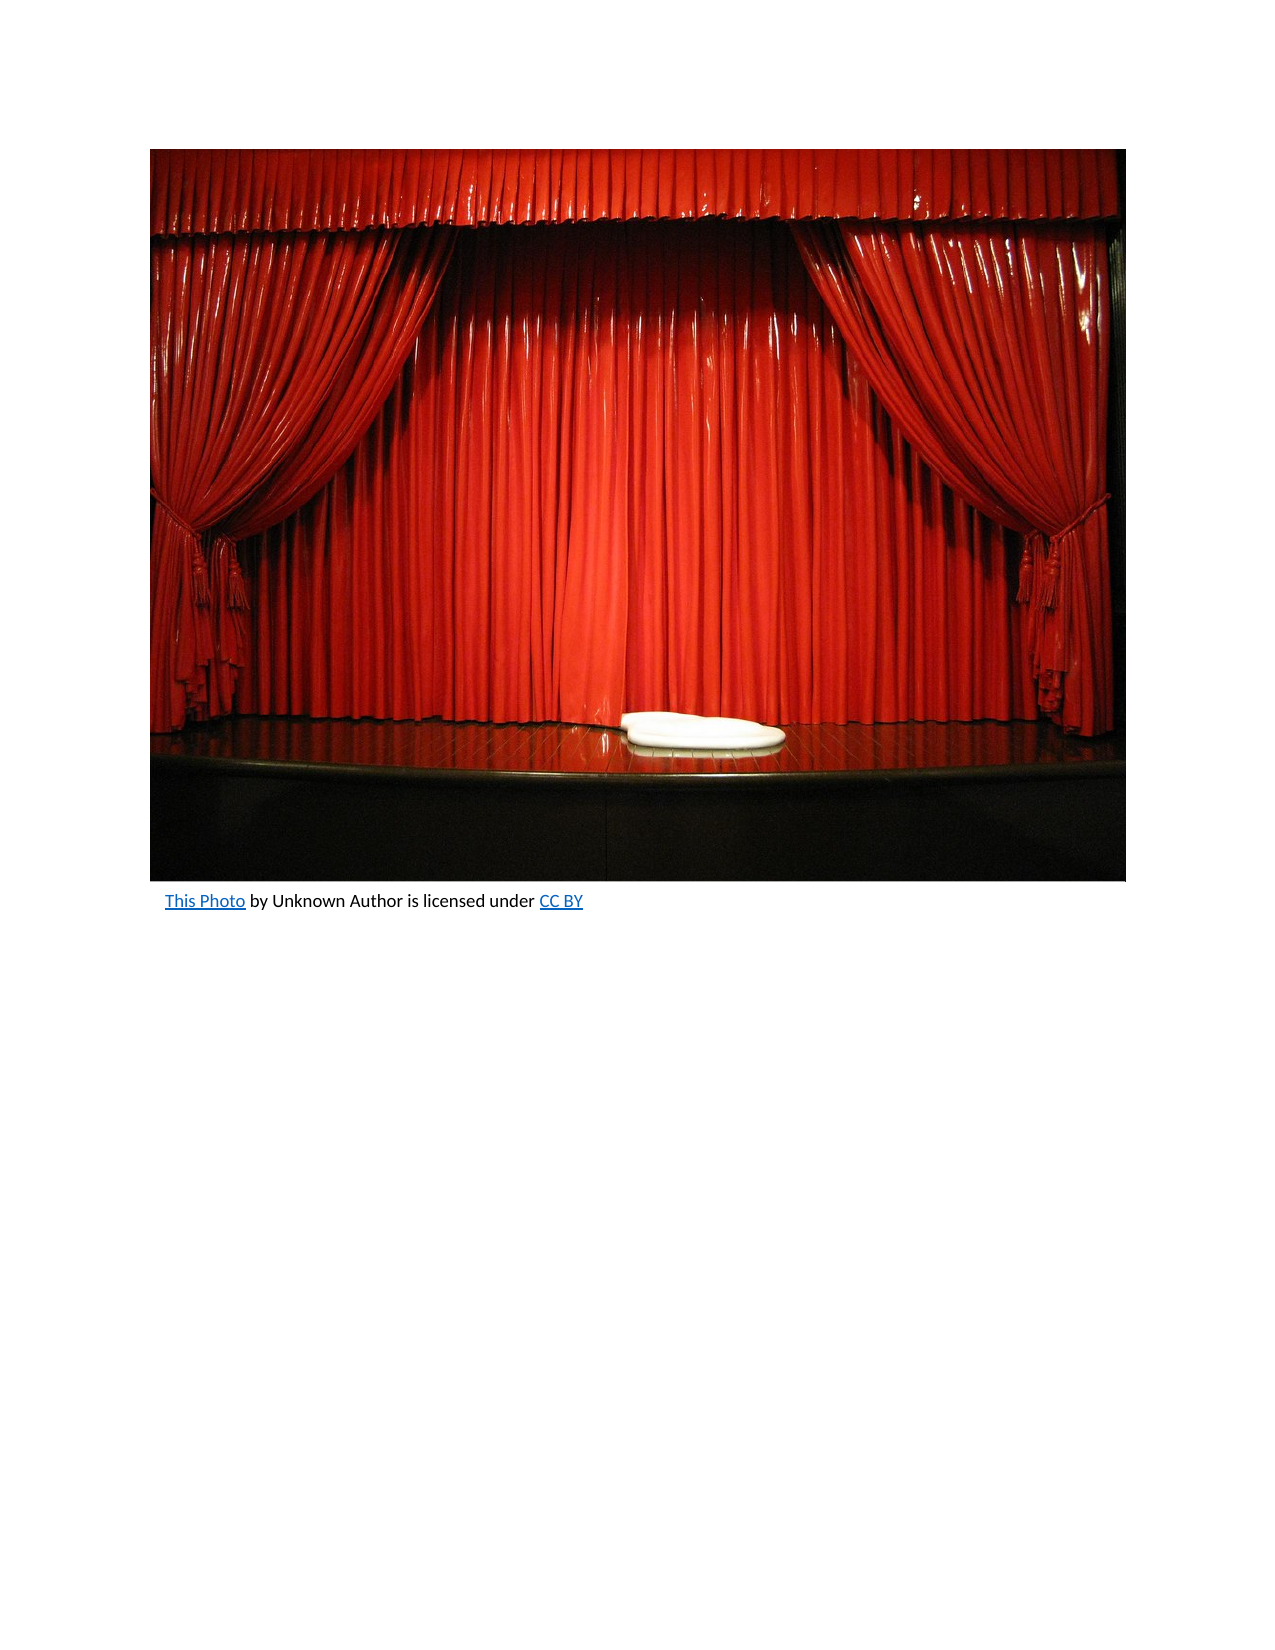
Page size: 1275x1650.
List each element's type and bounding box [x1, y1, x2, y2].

picture [150, 149, 1126, 881]
